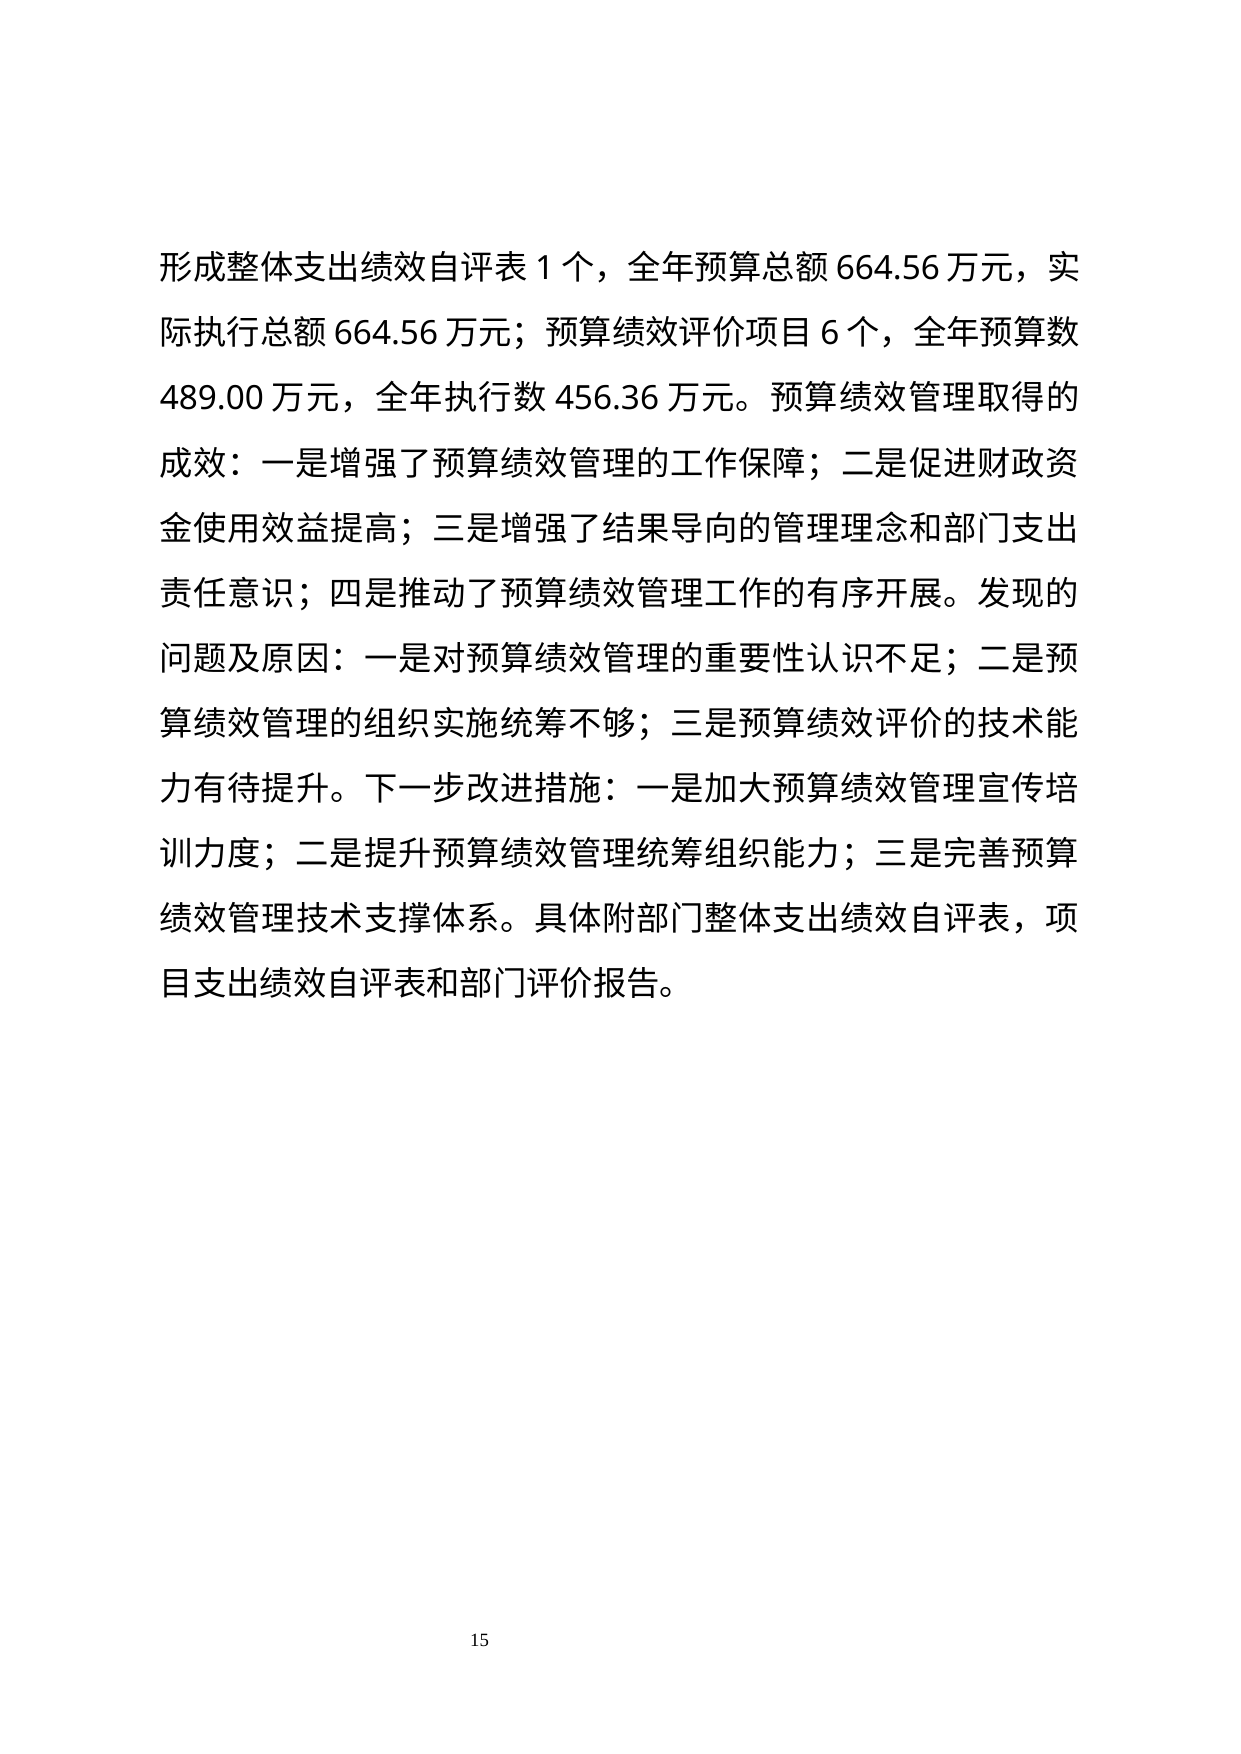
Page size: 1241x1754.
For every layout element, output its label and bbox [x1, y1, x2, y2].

text [159, 233, 1081, 1013]
